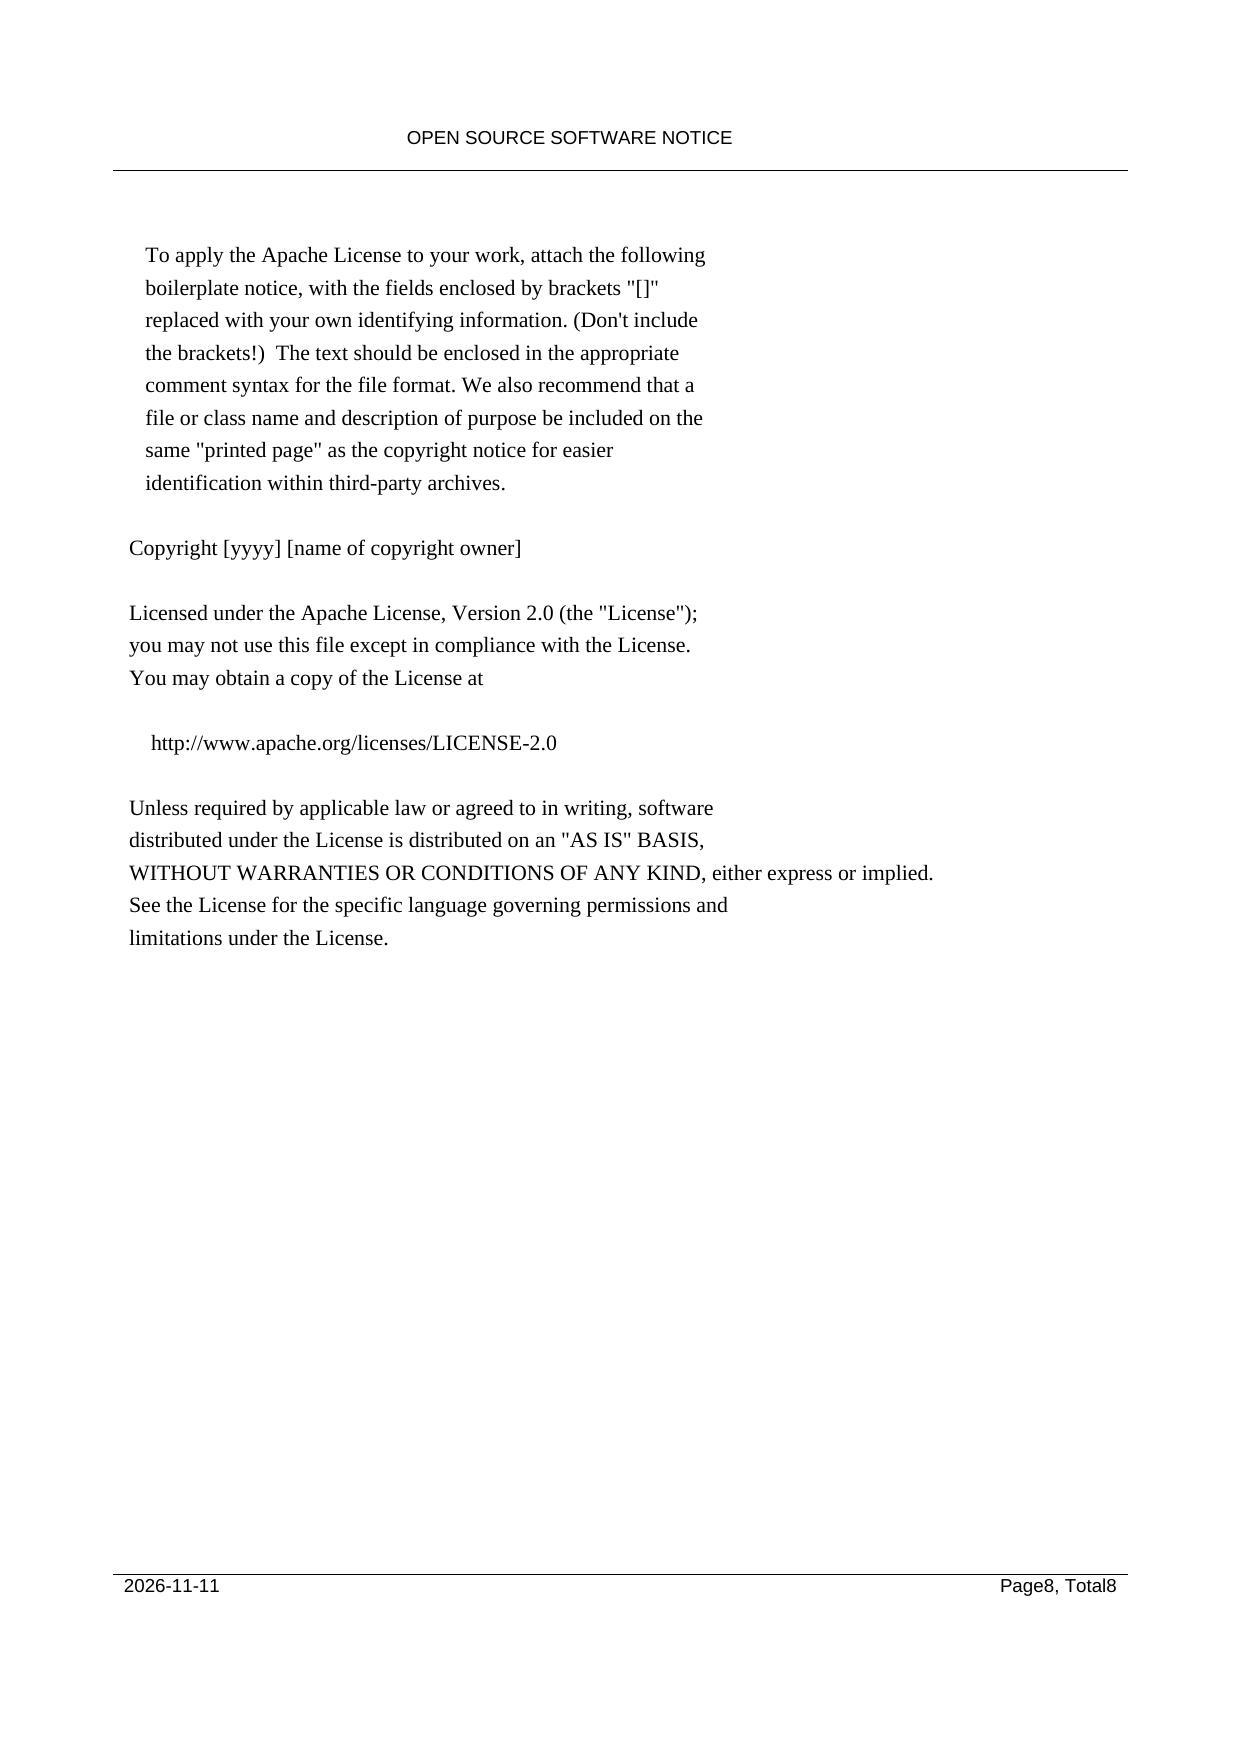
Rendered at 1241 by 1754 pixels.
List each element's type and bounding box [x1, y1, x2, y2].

text [112, 206, 1128, 954]
